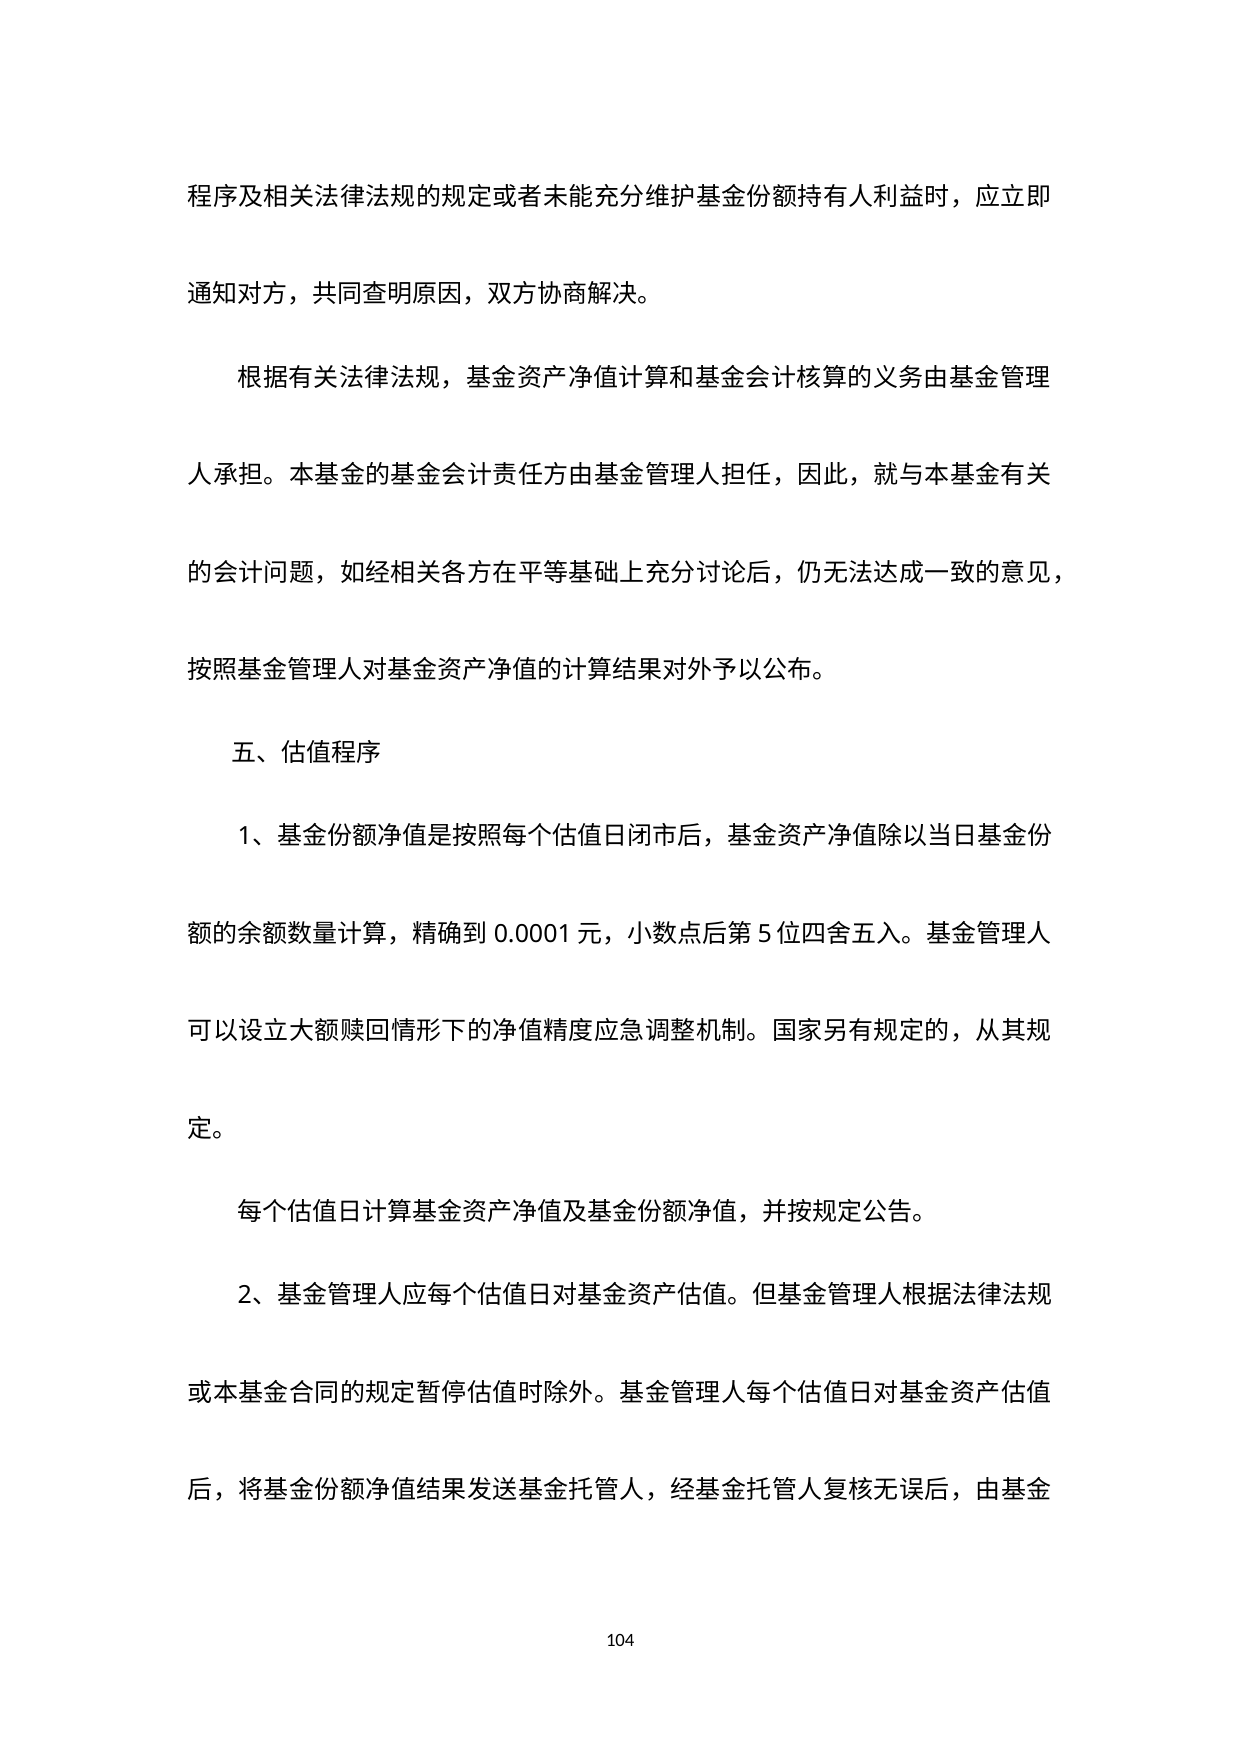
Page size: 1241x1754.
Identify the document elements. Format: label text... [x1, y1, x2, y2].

text 根据有关法律法规，基金资产净值计算和基金会计核算的义务由基金管理人承担。本基金的基金会计责任方由基金管理人担任，因此，就与本基金有关的会计问题，如经相关各方在平等基础上充分讨论后，仍无法达成一致的意见，按照基金管理人对基金资产净值的计算结果对外予以公布。 [187, 343, 1053, 700]
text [187, 162, 1053, 324]
text 五、估值程序 [187, 718, 1053, 783]
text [187, 1260, 1053, 1520]
text 每个估值日计算基金资产净值及基金份额净值，并按规定公告。 [187, 1177, 1053, 1242]
text 1、基金份额净值是按照每个估值日闭市后，基金资产净值除以当日基金份额的余额数量计算，精确到0.0001元，小数点后第5位四舍五入。基金管理人可以设立大额赎回情形下的净值精度应急调整机制。国家另有规定的，从其规定。 [187, 801, 1053, 1159]
